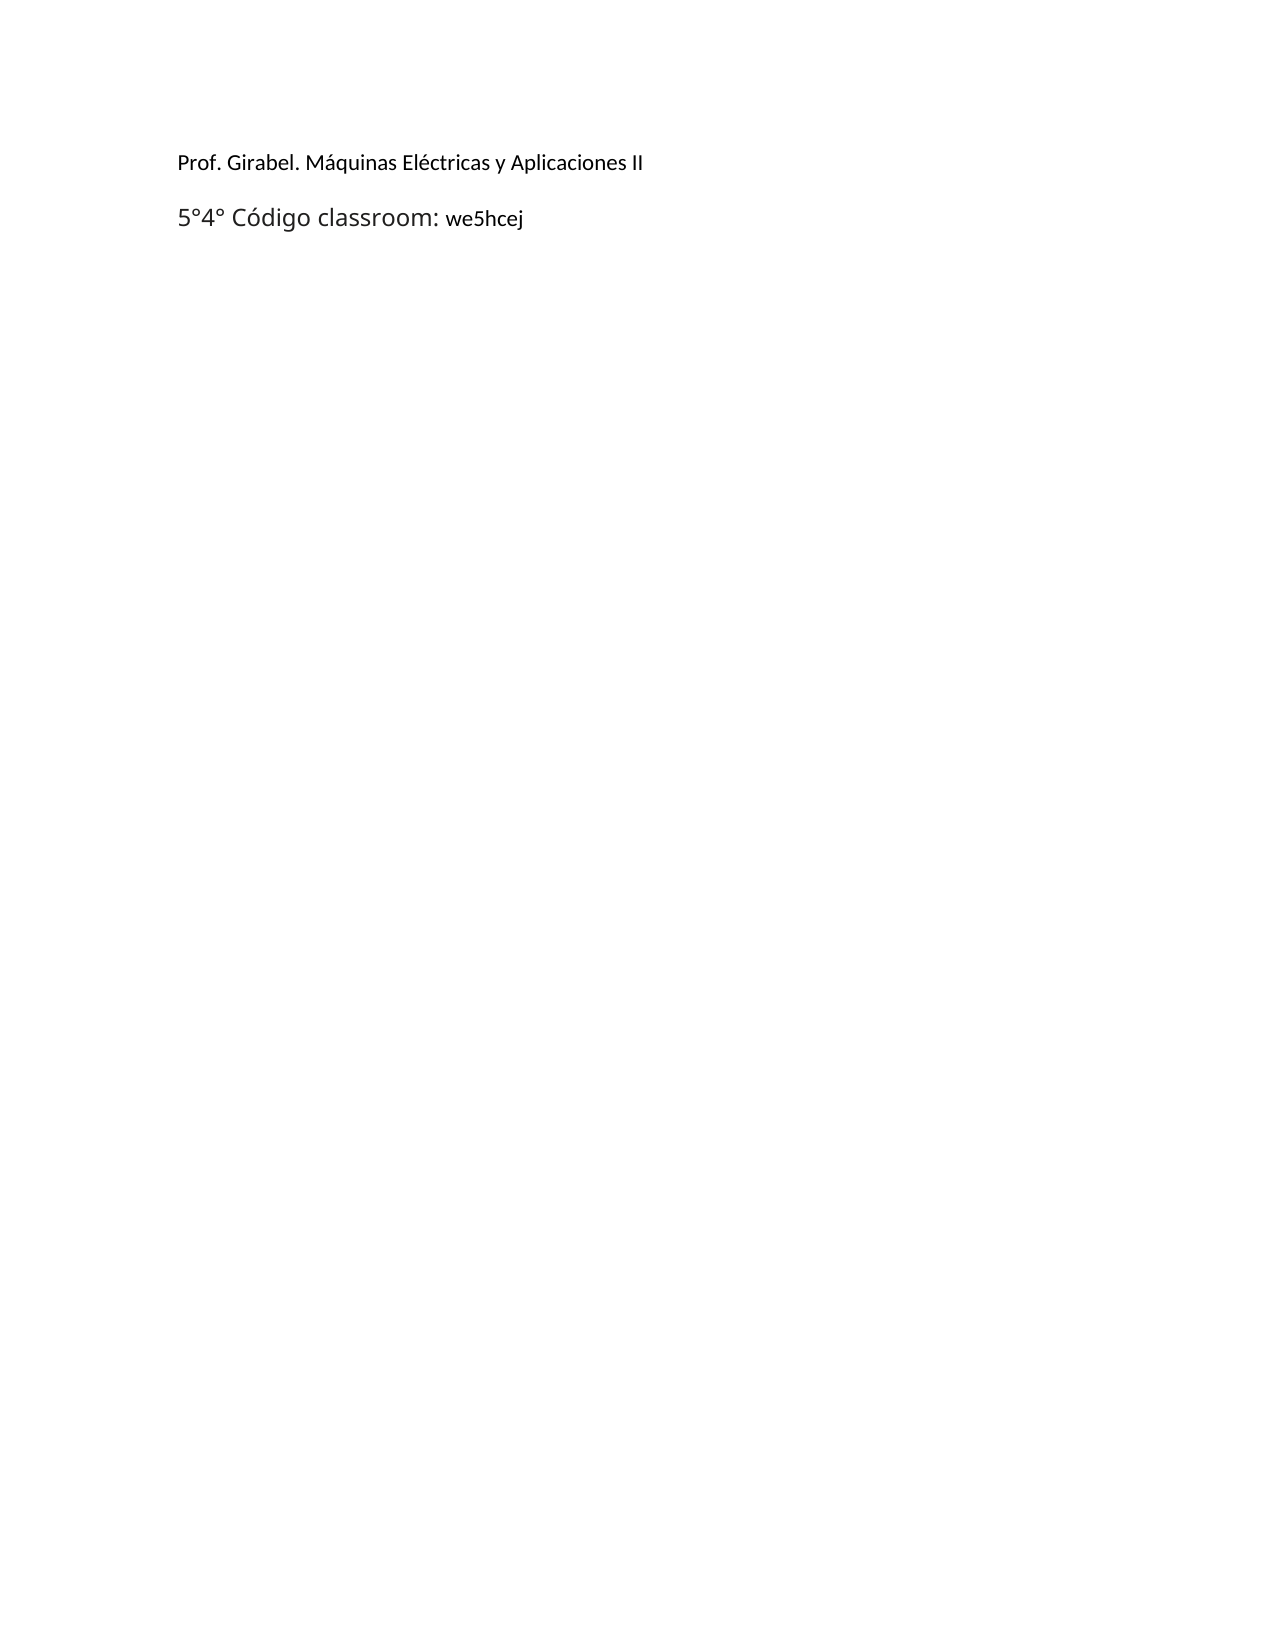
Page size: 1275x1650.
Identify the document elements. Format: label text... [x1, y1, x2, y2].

text Prof. Girabel. Máquinas Eléctricas y Aplicaciones II [177, 148, 1098, 176]
text 5°4° Código classroom: we5hcej [445, 201, 1098, 233]
